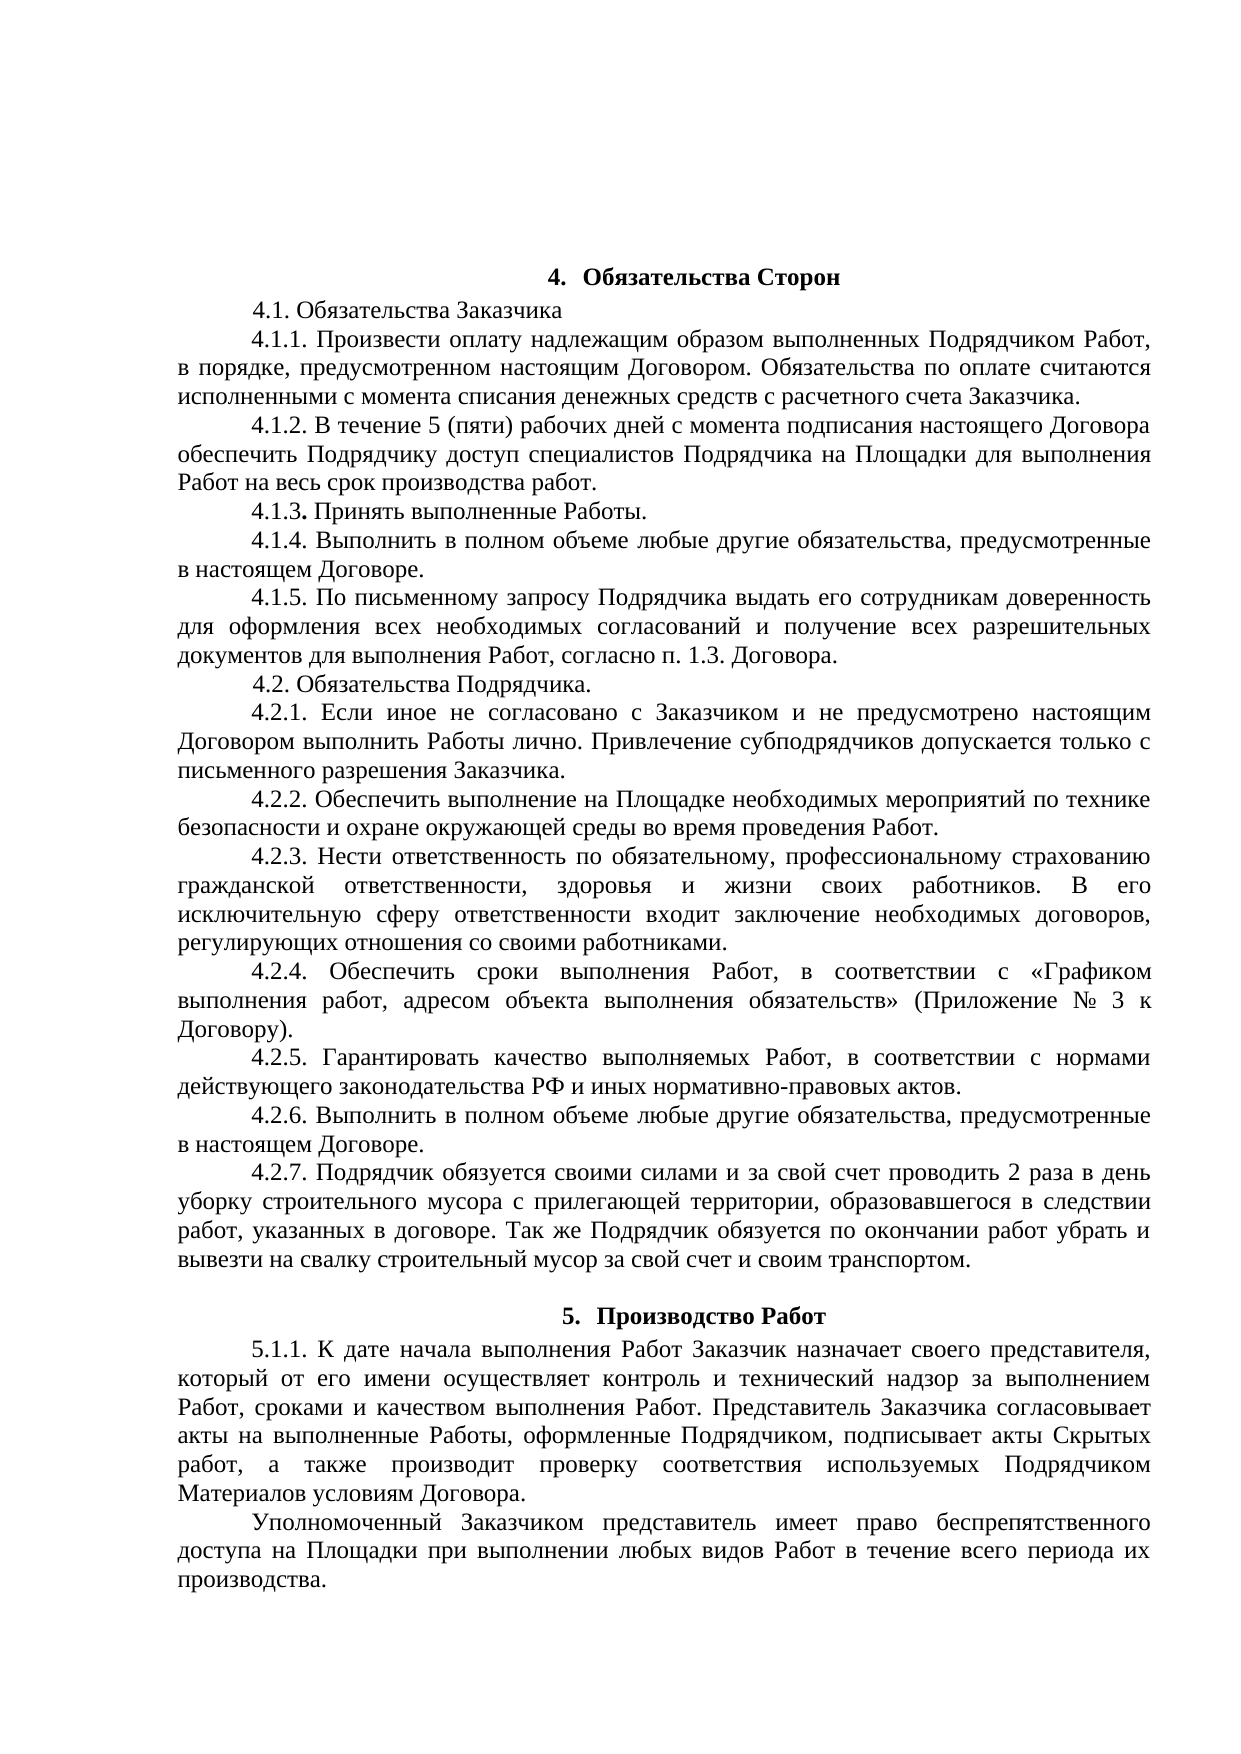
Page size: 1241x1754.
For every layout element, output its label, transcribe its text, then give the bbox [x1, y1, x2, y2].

text 4.1.5. По письменному запросу Подрядчика выдать его сотрудникам доверенность для оформления всех необходимых согласований и получение всех разрешительных документов для выполнения Работ, согласно п. 1.3. Договора. [177, 582, 1152, 669]
text 4.2.5. Гарантировать качество выполняемых Работ, в соответствии с нормами действующего законодательства РФ и иных нормативно-правовых актов. [177, 1042, 1152, 1100]
list Производство Работ [177, 1301, 1152, 1330]
text 4.2. Обязательства Подрядчика. [177, 669, 1152, 697]
text 4.2.1. Если иное не согласовано с Заказчиком и не предусмотрено настоящим Договором выполнить Работы лично. Привлечение субподрядчиков допускается только с письменного разрешения Заказчика. [177, 697, 1152, 784]
text Уполномоченный Заказчиком представитель имеет право беспрепятственного доступа на Площадки при выполнении любых видов Работ в течение всего периода их производства. [177, 1507, 1152, 1593]
text 4.2.4. Обеспечить сроки выполнения Работ, в соответствии с «Графиком выполнения работ, адресом объекта выполнения обязательств» (Приложение № 3 к Договору). [177, 956, 1152, 1042]
text 4.1.2. В течение 5 (пяти) рабочих дней с момента подписания настоящего Договора обеспечить Подрядчику доступ специалистов Подрядчика на Площадки для выполнения Работ на весь срок производства работ. [177, 410, 1152, 496]
text 4.1.1. Произвести оплату надлежащим образом выполненных Подрядчиком Работ, в порядке, предусмотренном настоящим Договором. Обязательства по оплате считаются исполненными с момента списания денежных средств с расчетного счета Заказчика. [177, 324, 1152, 410]
text 4.2.6. Выполнить в полном объеме любые другие обязательства, предусмотренные в настоящем Договоре. [177, 1100, 1152, 1157]
text 5.1.1. К дате начала выполнения Работ Заказчик назначает своего представителя, который от его имени осуществляет контроль и технический надзор за выполнением Работ, сроками и качеством выполнения Работ. Представитель Заказчика согласовывает акты на выполненные Работы, оформленные Подрядчиком, подписывает акты Скрытых работ, а также производит проверку соответствия используемых Подрядчиком Материалов условиям Договора. [177, 1334, 1152, 1507]
text 4.2.3. Нести ответственность по обязательному, профессиональному страхованию гражданской ответственности, здоровья и жизни своих работников. В его исключительную сферу ответственности входит заключение необходимых договоров, регулирующих отношения со своими работниками. [177, 841, 1152, 956]
text 4.2.2. Обеспечить выполнение на Площадке необходимых мероприятий по технике безопасности и охране окружающей среды во время проведения Работ. [177, 784, 1152, 841]
text 4.1.3. Принять выполненные Работы. [177, 496, 1152, 525]
text 4.1.4. Выполнить в полном объеме любые другие обязательства, предусмотренные в настоящем Договоре. [177, 525, 1152, 582]
list Обязательства Сторон [177, 262, 1152, 291]
text 4.1. Обязательства Заказчика [177, 295, 1152, 324]
text 4.2.7. Подрядчик обязуется своими силами и за свой счет проводить 2 раза в день уборку строительного мусора с прилегающей территории, образовавшегося в следствии работ, указанных в договоре. Так же Подрядчик обязуется по окончании работ убрать и вывезти на свалку строительный мусор за свой счет и своим транспортом. [177, 1157, 1152, 1272]
